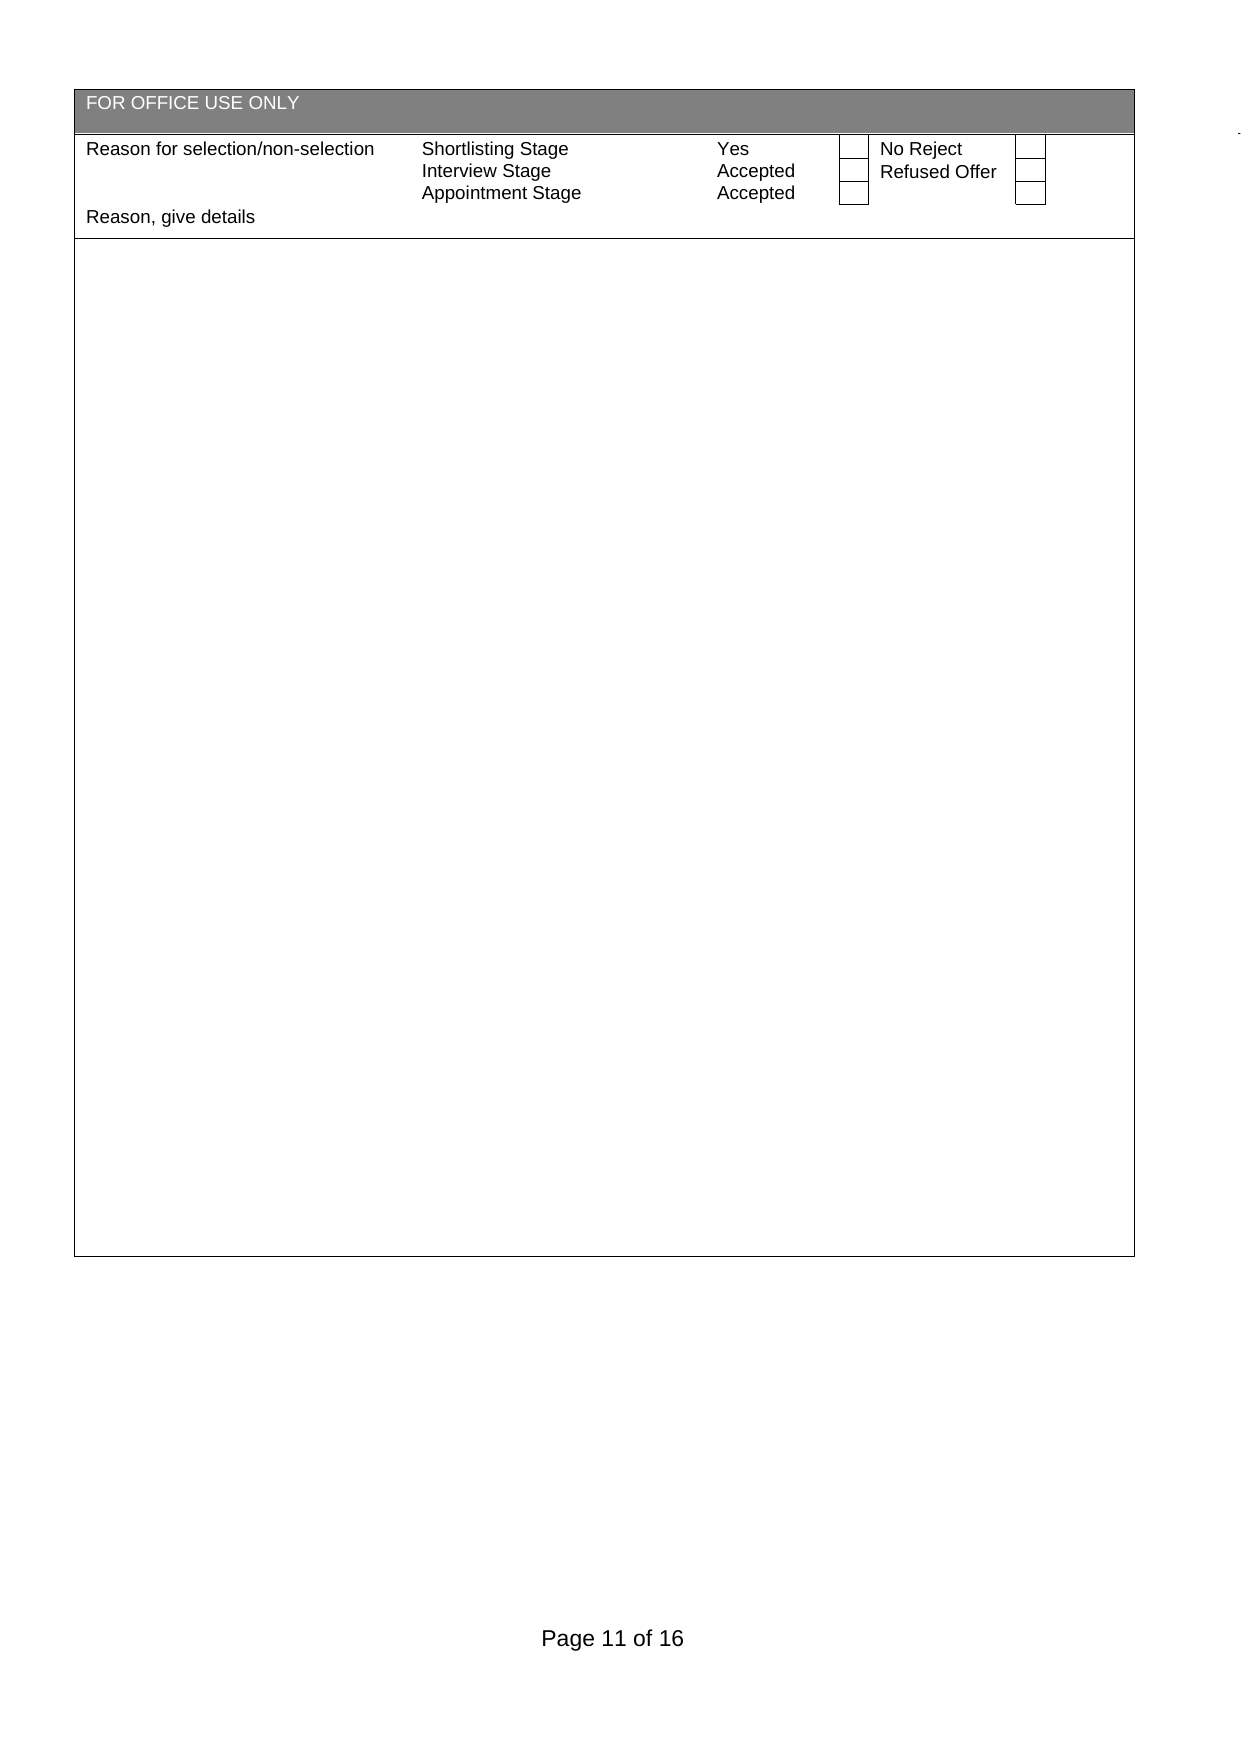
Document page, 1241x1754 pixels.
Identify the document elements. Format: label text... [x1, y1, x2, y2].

table_cell [1016, 135, 1045, 158]
table_cell [1016, 159, 1045, 181]
table_cell [840, 159, 868, 181]
table_cell [1046, 135, 1134, 203]
table_cell [840, 182, 868, 203]
table_cell [75, 239, 1134, 1256]
table_cell Reason, give details [75, 204, 1134, 237]
table_cell Reason for selection/non-selection Shortlisting Stage Yes Interview Stage Accepted Appointment Stage Accepted [75, 135, 839, 203]
text Page 11 of 16 [541, 1625, 1154, 1652]
table_cell [1016, 182, 1045, 203]
table_header FOR OFFICE USE ONLY [75, 90, 1134, 133]
table_cell No Reject Refused Offer [869, 135, 1015, 203]
table_cell [840, 135, 868, 158]
